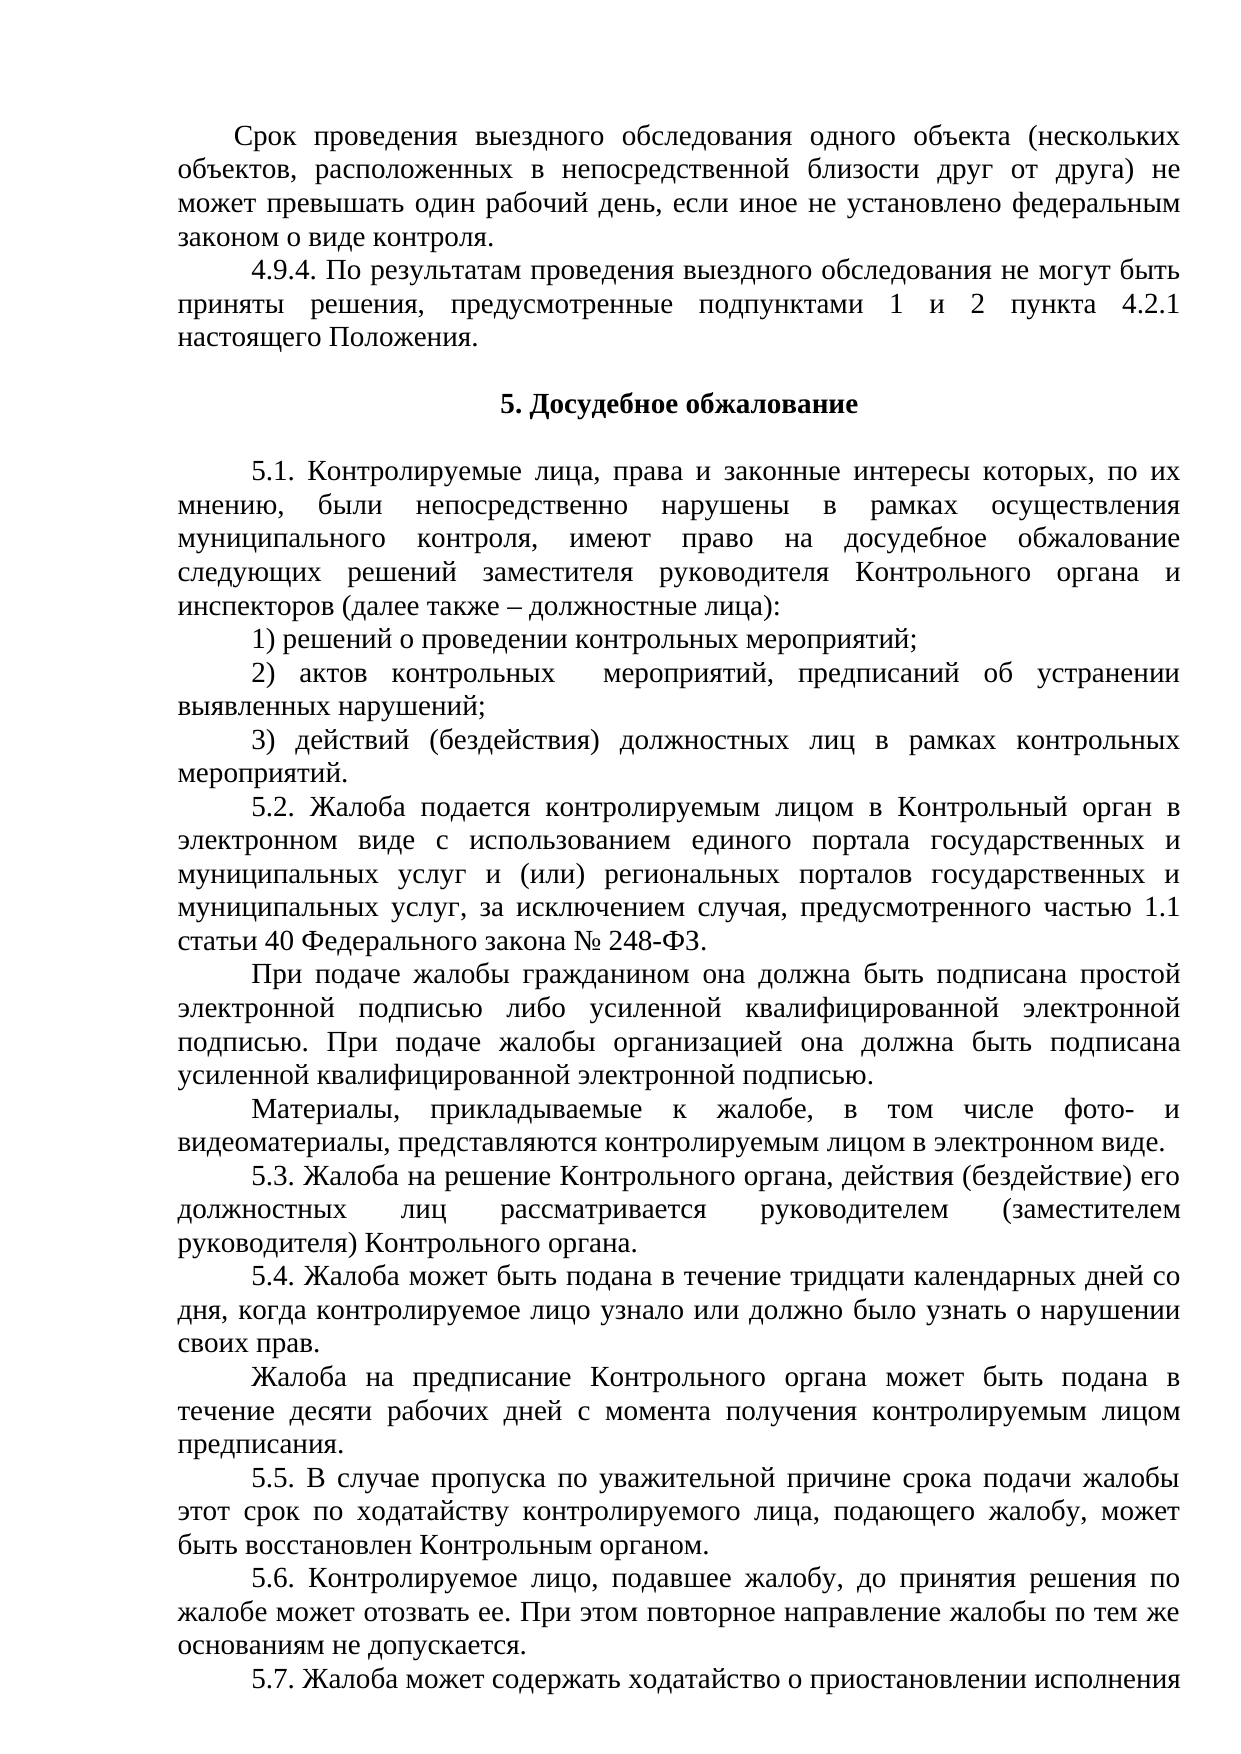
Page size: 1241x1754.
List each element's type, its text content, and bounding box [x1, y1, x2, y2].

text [177, 1661, 1181, 1694]
text 5.2. Жалоба подается контролируемым лицом в Контрольный орган в электронном виде с использованием единого портала государственных и муниципальных услуг и (или) региональных порталов государственных и муниципальных услуг, за исключением случая, предусмотренного частью 1.1 статьи 40 Федерального закона № 248-ФЗ. [177, 789, 1181, 957]
text 1) решений о проведении контрольных мероприятий; [177, 621, 1181, 655]
text 5. Досудебное обжалование [177, 386, 1181, 420]
list 5.1. Контролируемые лица, права и законные интересы которых, по их мнению, были непосредственно нарушены в рамках осуществления муниципального контроля, имеют право на досудебное обжалование следующих решений заместителя руководителя Контрольного органа и инспекторов (далее также – должностные лица): [177, 453, 1181, 621]
text 3) действий (бездействия) должностных лиц в рамках контрольных мероприятий. [177, 722, 1181, 789]
text Срок проведения выездного обследования одного объекта (нескольких объектов, расположенных в непосредственной близости друг от друга) не может превышать один рабочий день, если иное не установлено федеральным законом о виде контроля. [177, 118, 1181, 252]
text 5.3. Жалоба на решение Контрольного органа, действия (бездействие) его должностных лиц рассматривается руководителем (заместителем руководителя) Контрольного органа. [177, 1158, 1181, 1258]
text 4.9.4. По результатам проведения выездного обследования не могут быть приняты решения, предусмотренные подпунктами 1 и 2 пункта 4.2.1 настоящего Положения. [177, 252, 1181, 353]
text 5.4. Жалоба может быть подана в течение тридцати календарных дней со дня, когда контролируемое лицо узнало или должно было узнать о нарушении своих прав. [177, 1258, 1181, 1359]
text 5.5. В случае пропуска по уважительной причине срока подачи жалобы этот срок по ходатайству контролируемого лица, подающего жалобу, может быть восстановлен Контрольным органом. [177, 1460, 1181, 1560]
text 5.6. Контролируемое лицо, подавшее жалобу, до принятия решения по жалобе может отозвать ее. При этом повторное направление жалобы по тем же основаниям не допускается. [177, 1560, 1181, 1661]
text Жалоба на предписание Контрольного органа может быть подана в течение десяти рабочих дней с момента получения контролируемым лицом предписания. [177, 1359, 1181, 1460]
text При подаче жалобы гражданином она должна быть подписана простой электронной подписью либо усиленной квалифицированной электронной подписью. При подаче жалобы организацией она должна быть подписана усиленной квалифицированной электронной подписью. [177, 957, 1181, 1091]
text 2) актов контрольных мероприятий, предписаний об устранении выявленных нарушений; [177, 655, 1181, 722]
text Материалы, прикладываемые к жалобе, в том числе фото- и видеоматериалы, представляются контролируемым лицом в электронном виде. [177, 1091, 1181, 1158]
